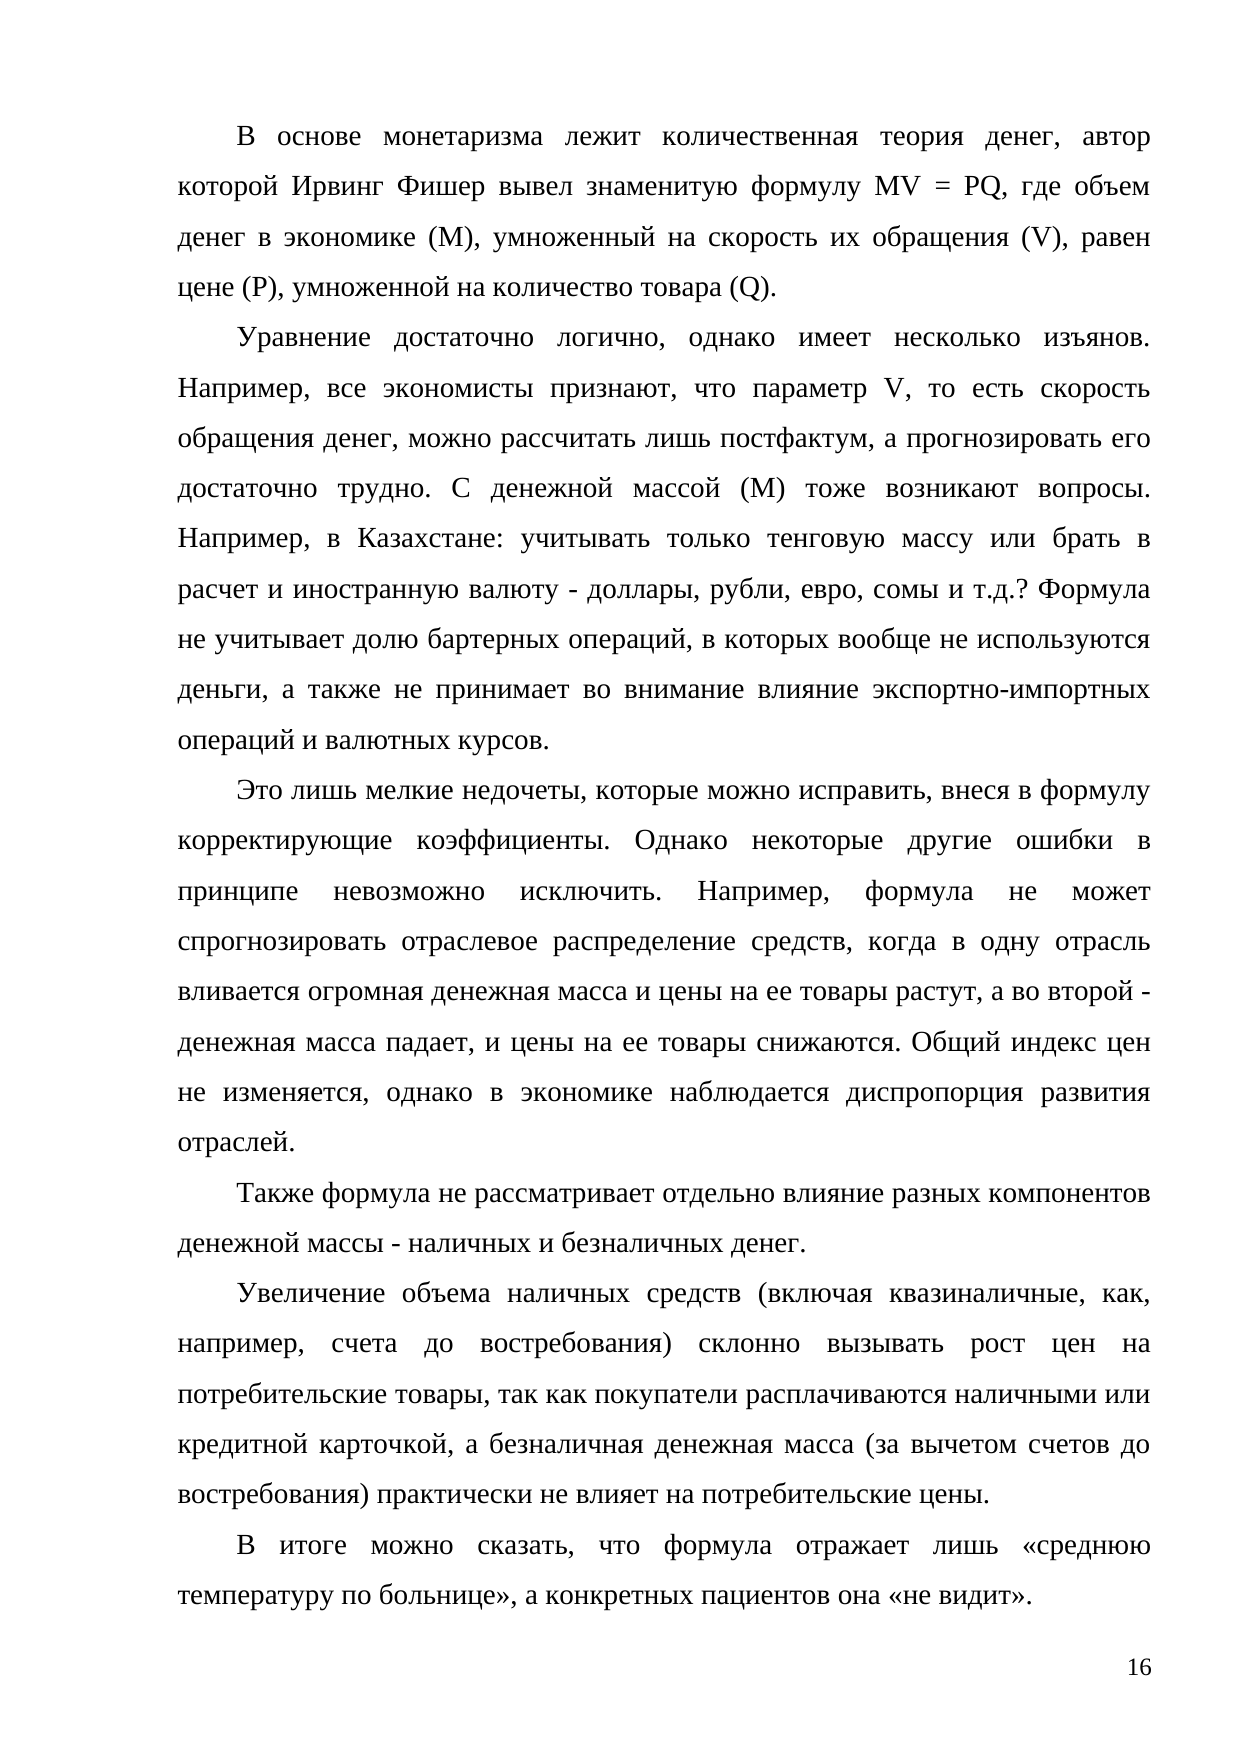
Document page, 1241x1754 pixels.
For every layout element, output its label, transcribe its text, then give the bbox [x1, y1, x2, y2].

text Это лишь мелкие недочеты, которые можно исправить, внеся в формулу корректирующие коэффициенты. Однако некоторые другие ошибки в принципе невозможно исключить. Например, формула не может спрогнозировать отраслевое распределение средств, когда в одну отрасль вливается огромная денежная масса и цены на ее товары растут, а во второй - денежная масса падает, и цены на ее товары снижаются. Общий индекс цен не изменяется, однако в экономике наблюдается диспропорция развития отраслей. [177, 772, 1152, 1158]
text Уравнение достаточно логично, однако имеет несколько изъянов. Например, все экономисты признают, что параметр V, то есть скорость обращения денег, можно рассчитать лишь постфактум, а прогнозировать его достаточно трудно. С денежной массой (М) тоже возникают вопросы. Например, в Казахстане: учитывать только тенговую массу или брать в расчет и иностранную валюту - доллары, рубли, евро, сомы и т.д.? Формула не учитывает долю бартерных операций, в которых вообще не используются деньги, а также не принимает во внимание влияние экспортно-импортных операций и валютных курсов. [177, 319, 1152, 755]
text Также формула не рассматривает отдельно влияние разных компонентов денежной массы - наличных и безналичных денег. [177, 1175, 1152, 1258]
text Увеличение объема наличных средств (включая квазиналичные, как, например, счета до востребования) склонно вызывать рост цен на потребительские товары, так как покупатели расплачиваются наличными или кредитной карточкой, а безналичная денежная масса (за вычетом счетов до востребования) практически не влияет на потребительские цены. [177, 1275, 1152, 1510]
text В итоге можно сказать, что формула отражает лишь «среднюю температуру по больнице», а конкретных пациентов она «не видит». [177, 1527, 1152, 1611]
text В основе монетаризма лежит количественная теория денег, автор которой Ирвинг Фишер вывел знаменитую формулу MV = PQ, где объем денег в экономике (М), умноженный на скорость их обращения (V), равен цене (P), умноженной на количество товара (Q). [177, 118, 1152, 303]
